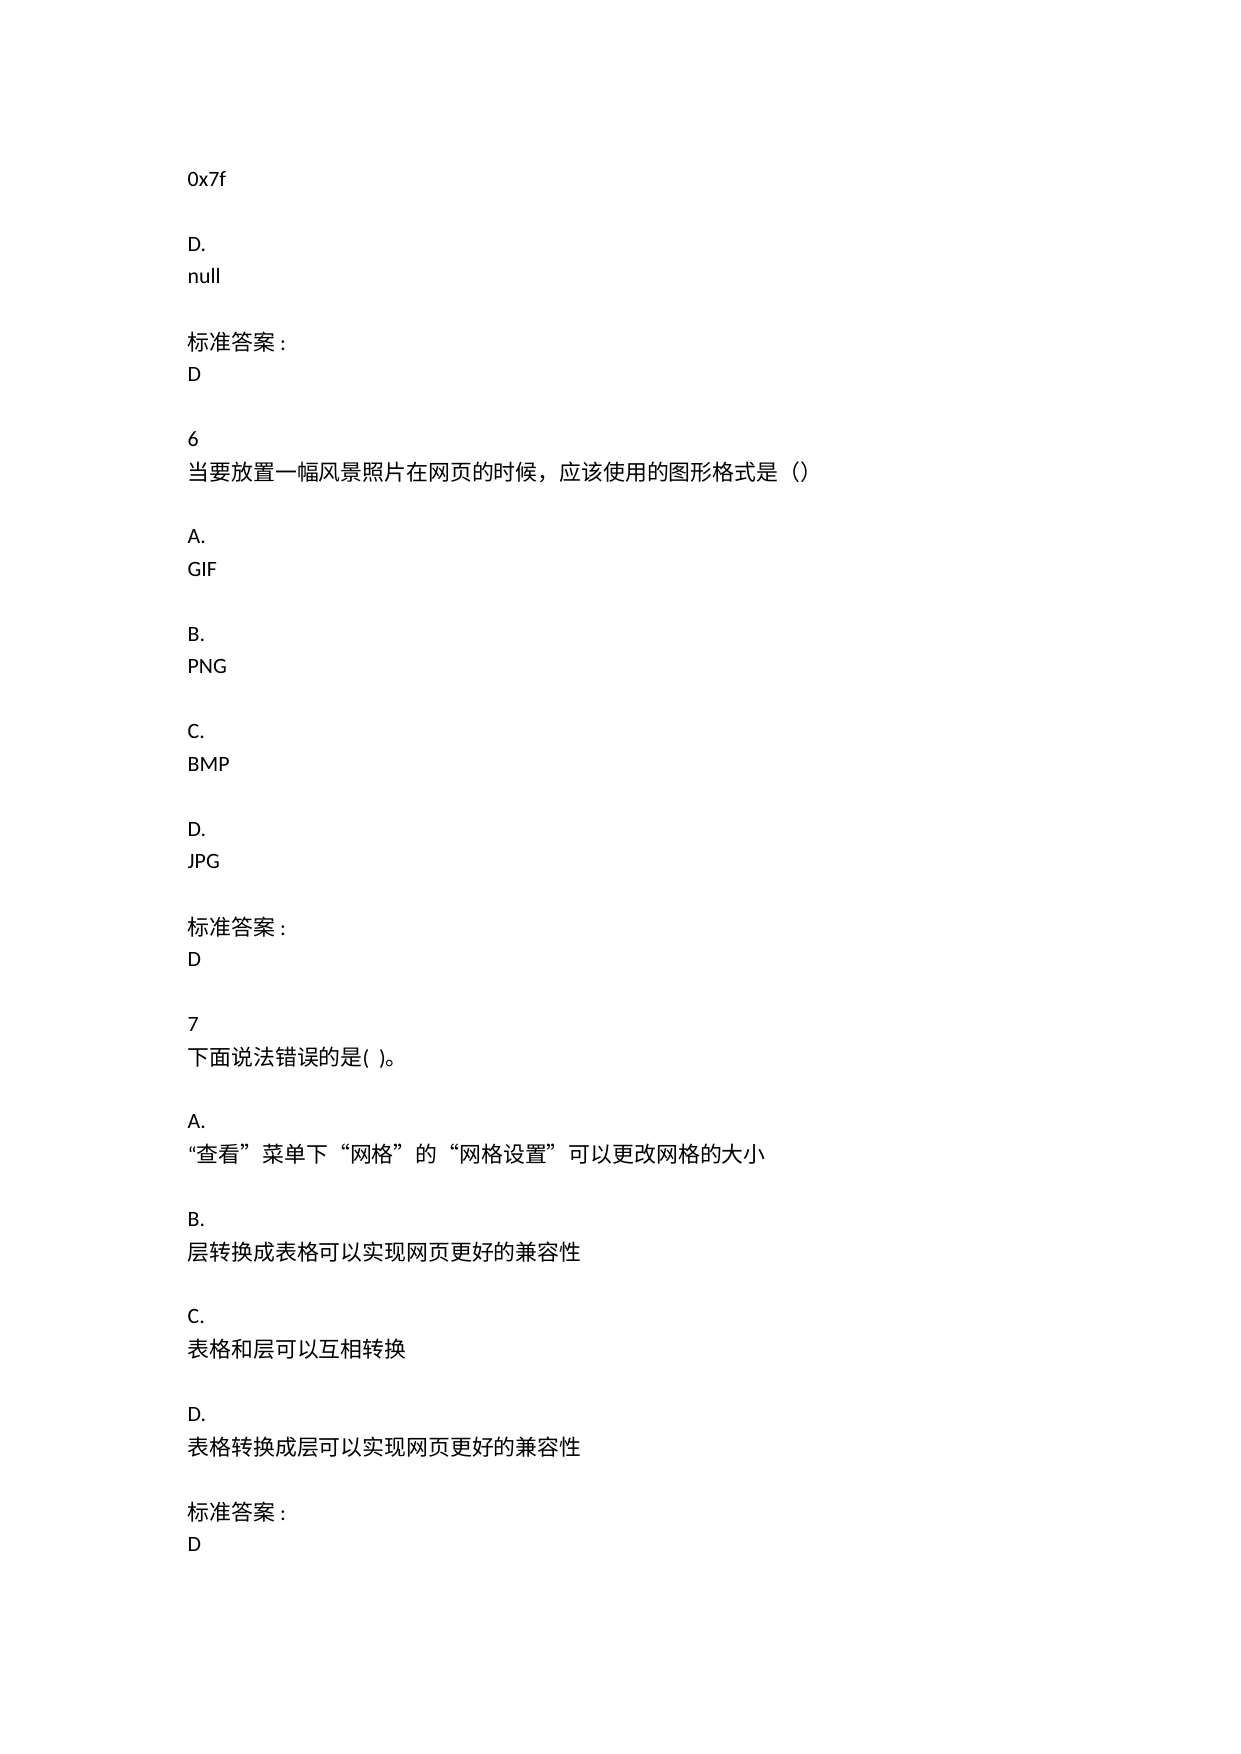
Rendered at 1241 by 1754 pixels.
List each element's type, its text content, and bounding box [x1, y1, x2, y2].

text 标准答案 : [187, 909, 1053, 942]
text 层转换成表格可以实现网页更好的兼容性 [187, 1234, 1053, 1267]
text D [187, 942, 1053, 974]
text C. [187, 1299, 1053, 1332]
text “查看”菜单下“网格”的“网格设置”可以更改网格的大小 [187, 1137, 1053, 1169]
text D [187, 357, 1053, 389]
text 当要放置一幅风景照片在网页的时候，应该使用的图形格式是（） [187, 454, 1053, 487]
text D. [187, 1397, 1053, 1429]
text 0x7f [187, 162, 1053, 194]
text 表格和层可以互相转换 [187, 1332, 1053, 1364]
text 表格转换成层可以实现网页更好的兼容性 [187, 1429, 1053, 1462]
text 6 [187, 422, 1053, 454]
text D. [187, 812, 1053, 844]
text PNG [187, 649, 1053, 682]
text 7 [187, 1007, 1053, 1039]
text null [187, 259, 1053, 292]
text D. [187, 227, 1053, 259]
text A. [187, 1104, 1053, 1137]
text B. [187, 617, 1053, 649]
text B. [187, 1202, 1053, 1234]
text GIF [187, 552, 1053, 584]
text 下面说法错误的是( )。 [187, 1039, 1053, 1072]
text 标准答案 : [187, 324, 1053, 357]
text JPG [187, 844, 1053, 877]
text 标准答案 : [187, 1494, 1053, 1527]
text C. [187, 714, 1053, 747]
text A. [187, 519, 1053, 552]
text BMP [187, 747, 1053, 779]
text D [187, 1527, 1053, 1559]
